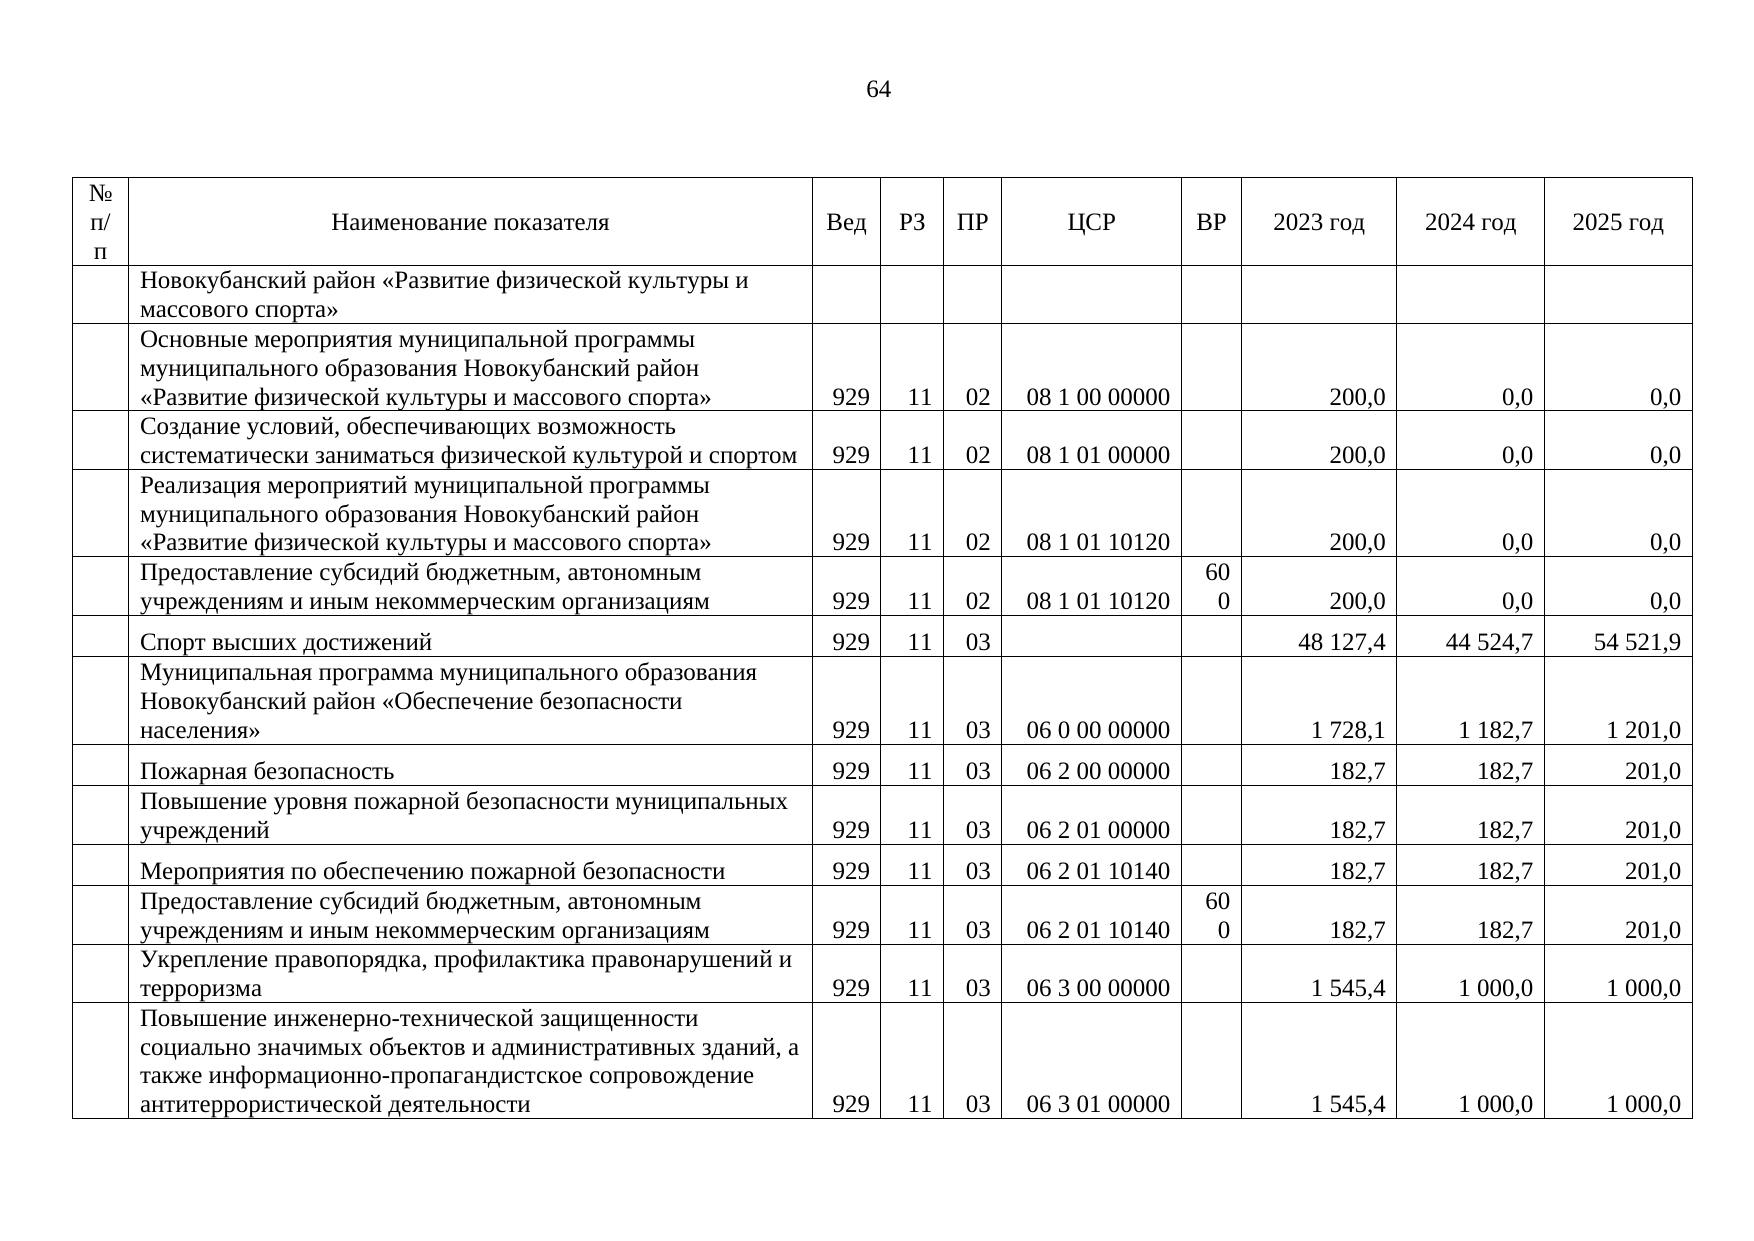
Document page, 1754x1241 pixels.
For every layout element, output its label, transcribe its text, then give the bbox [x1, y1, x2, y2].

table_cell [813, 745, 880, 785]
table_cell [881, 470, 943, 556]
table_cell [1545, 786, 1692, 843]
table_header Наименование показателя [129, 178, 812, 264]
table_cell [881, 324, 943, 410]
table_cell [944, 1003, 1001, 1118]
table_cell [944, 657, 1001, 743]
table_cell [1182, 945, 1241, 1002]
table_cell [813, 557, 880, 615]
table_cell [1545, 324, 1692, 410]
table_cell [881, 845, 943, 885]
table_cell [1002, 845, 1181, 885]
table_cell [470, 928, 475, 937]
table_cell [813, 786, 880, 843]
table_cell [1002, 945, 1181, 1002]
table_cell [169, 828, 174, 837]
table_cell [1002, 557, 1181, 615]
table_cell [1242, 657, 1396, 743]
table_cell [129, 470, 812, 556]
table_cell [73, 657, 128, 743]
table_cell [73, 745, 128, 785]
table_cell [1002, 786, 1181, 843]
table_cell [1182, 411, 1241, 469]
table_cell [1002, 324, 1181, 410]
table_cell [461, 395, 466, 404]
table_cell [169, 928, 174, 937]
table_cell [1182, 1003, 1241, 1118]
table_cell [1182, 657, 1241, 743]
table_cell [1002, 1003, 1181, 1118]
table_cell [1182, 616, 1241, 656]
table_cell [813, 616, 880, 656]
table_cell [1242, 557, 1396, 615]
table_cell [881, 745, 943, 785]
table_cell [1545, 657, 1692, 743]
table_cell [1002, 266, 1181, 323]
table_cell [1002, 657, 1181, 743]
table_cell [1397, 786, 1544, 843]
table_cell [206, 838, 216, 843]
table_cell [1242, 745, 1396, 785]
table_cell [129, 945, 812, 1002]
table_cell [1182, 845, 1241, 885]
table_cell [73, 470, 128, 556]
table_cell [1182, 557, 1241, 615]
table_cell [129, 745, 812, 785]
table_header ВР [1182, 178, 1241, 264]
table_header 2024 год [1397, 178, 1544, 264]
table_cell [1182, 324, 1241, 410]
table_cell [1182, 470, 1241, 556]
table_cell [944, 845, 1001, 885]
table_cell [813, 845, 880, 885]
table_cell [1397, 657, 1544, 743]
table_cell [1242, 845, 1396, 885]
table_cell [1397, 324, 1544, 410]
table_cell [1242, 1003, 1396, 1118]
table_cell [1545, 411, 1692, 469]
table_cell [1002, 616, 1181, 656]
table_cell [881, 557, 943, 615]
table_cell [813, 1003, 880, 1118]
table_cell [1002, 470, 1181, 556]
table_header 2025 год [1545, 178, 1692, 264]
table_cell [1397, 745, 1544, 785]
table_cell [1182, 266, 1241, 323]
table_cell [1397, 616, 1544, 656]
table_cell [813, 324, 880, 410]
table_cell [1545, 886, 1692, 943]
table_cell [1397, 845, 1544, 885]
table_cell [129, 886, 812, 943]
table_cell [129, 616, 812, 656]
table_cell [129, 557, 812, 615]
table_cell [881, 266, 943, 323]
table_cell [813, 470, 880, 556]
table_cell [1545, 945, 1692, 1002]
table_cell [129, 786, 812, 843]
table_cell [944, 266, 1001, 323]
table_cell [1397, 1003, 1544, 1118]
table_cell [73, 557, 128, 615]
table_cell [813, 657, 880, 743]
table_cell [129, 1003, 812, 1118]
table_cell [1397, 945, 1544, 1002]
table_header 2023 год [1242, 178, 1396, 264]
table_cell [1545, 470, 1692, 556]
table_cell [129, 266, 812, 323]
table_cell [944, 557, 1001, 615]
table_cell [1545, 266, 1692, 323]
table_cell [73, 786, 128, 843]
table_header ЦСР [1002, 178, 1181, 264]
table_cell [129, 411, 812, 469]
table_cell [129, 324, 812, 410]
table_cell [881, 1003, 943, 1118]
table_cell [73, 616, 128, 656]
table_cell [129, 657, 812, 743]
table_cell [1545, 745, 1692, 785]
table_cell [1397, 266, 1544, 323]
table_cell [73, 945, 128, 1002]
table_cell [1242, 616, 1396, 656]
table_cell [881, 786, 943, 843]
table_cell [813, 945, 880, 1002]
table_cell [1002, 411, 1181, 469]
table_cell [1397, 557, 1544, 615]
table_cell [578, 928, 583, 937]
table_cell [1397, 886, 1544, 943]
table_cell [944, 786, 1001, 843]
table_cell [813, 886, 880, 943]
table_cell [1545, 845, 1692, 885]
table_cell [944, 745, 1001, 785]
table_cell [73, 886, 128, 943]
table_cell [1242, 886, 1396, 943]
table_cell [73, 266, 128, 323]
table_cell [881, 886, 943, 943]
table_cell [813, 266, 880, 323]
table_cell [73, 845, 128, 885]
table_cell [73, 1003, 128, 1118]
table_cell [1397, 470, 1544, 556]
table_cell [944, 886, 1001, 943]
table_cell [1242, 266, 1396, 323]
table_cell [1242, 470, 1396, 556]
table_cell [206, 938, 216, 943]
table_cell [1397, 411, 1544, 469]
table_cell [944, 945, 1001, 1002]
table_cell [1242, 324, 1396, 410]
table_header РЗ [881, 178, 943, 264]
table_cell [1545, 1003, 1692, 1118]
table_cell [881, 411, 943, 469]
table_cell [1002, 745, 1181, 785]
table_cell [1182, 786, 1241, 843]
table_header ПР [944, 178, 1001, 264]
table_header Вед [813, 178, 880, 264]
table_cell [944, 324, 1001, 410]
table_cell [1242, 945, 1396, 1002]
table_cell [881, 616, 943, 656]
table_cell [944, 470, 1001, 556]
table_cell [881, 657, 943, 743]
table_header № п/п [73, 178, 128, 264]
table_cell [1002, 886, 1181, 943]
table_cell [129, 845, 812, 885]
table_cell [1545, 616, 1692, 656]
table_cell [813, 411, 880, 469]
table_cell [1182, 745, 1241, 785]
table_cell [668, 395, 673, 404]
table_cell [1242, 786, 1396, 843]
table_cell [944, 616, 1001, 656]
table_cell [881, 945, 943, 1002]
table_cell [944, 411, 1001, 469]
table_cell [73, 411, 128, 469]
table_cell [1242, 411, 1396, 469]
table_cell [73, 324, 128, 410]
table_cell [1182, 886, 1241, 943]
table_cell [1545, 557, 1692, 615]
